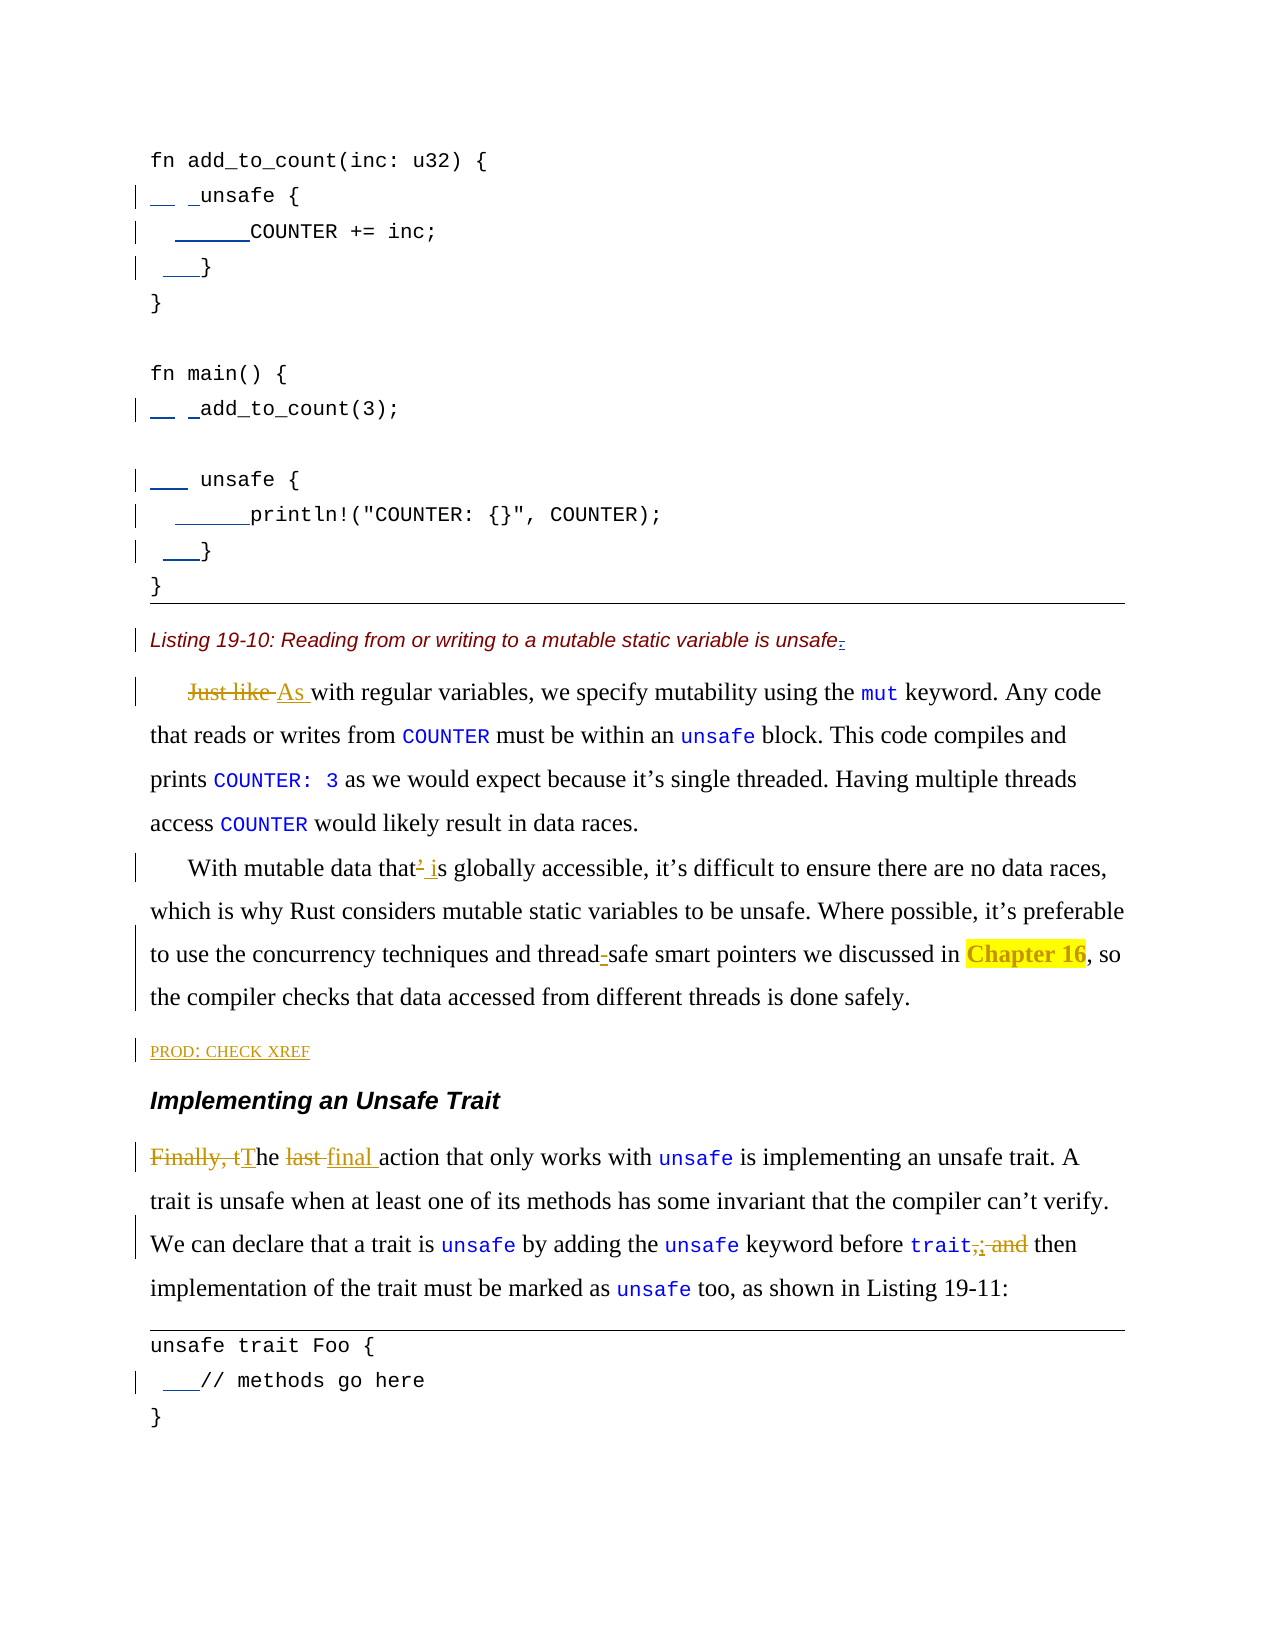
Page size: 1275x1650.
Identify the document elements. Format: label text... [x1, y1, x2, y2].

text fn main() { [150, 362, 1125, 386]
text he action that only works with unsafe is implementing an unsafe trait. A trait is unsafe when at least one of its methods has some invariant that the compiler can’t verify. We can declare that a trait is unsafe by adding the unsafe keyword before trait then implementation of the trait must be marked as unsafe too, as shown in Listing 19-11: [150, 1142, 1125, 1303]
text // methods go here [150, 1371, 1125, 1394]
text fn add_to_count(inc: u32) { [150, 150, 1125, 174]
text Implementing an Unsafe Trait [150, 1086, 1125, 1115]
text println!("COUNTER: {}", COUNTER); [150, 504, 1125, 528]
text unsafe { [150, 185, 1125, 209]
text unsafe { [150, 469, 1125, 492]
text } [150, 292, 1125, 315]
text With mutable data thats globally accessible, it’s difficult to ensure there are no data races, which is why Rust considers mutable static variables to be unsafe. Where possible, it’s preferable to use the concurrency techniques and threadsafe smart pointers we discussed in Chapter 16, so the compiler checks that data accessed from different threads is done safely. [150, 853, 1125, 1011]
text with regular variables, we specify mutability using the mut keyword. Any code that reads or writes from COUNTER must be within an unsafe block. This code compiles and prints COUNTER: 3 as we would expect because it’s single threaded. Having multiple threads access COUNTER would likely result in data races. [150, 677, 1125, 838]
text } [150, 539, 1125, 563]
text } [150, 1406, 1125, 1429]
list Listing 19-10: Reading from or writing to a mutable static variable is unsafe [150, 628, 1125, 652]
text } [150, 575, 1125, 603]
text COUNTER += inc; [150, 221, 1125, 244]
text } [150, 256, 1125, 280]
text unsafe trait Foo { [150, 1331, 1125, 1359]
text add_to_count(3); [150, 398, 1125, 422]
